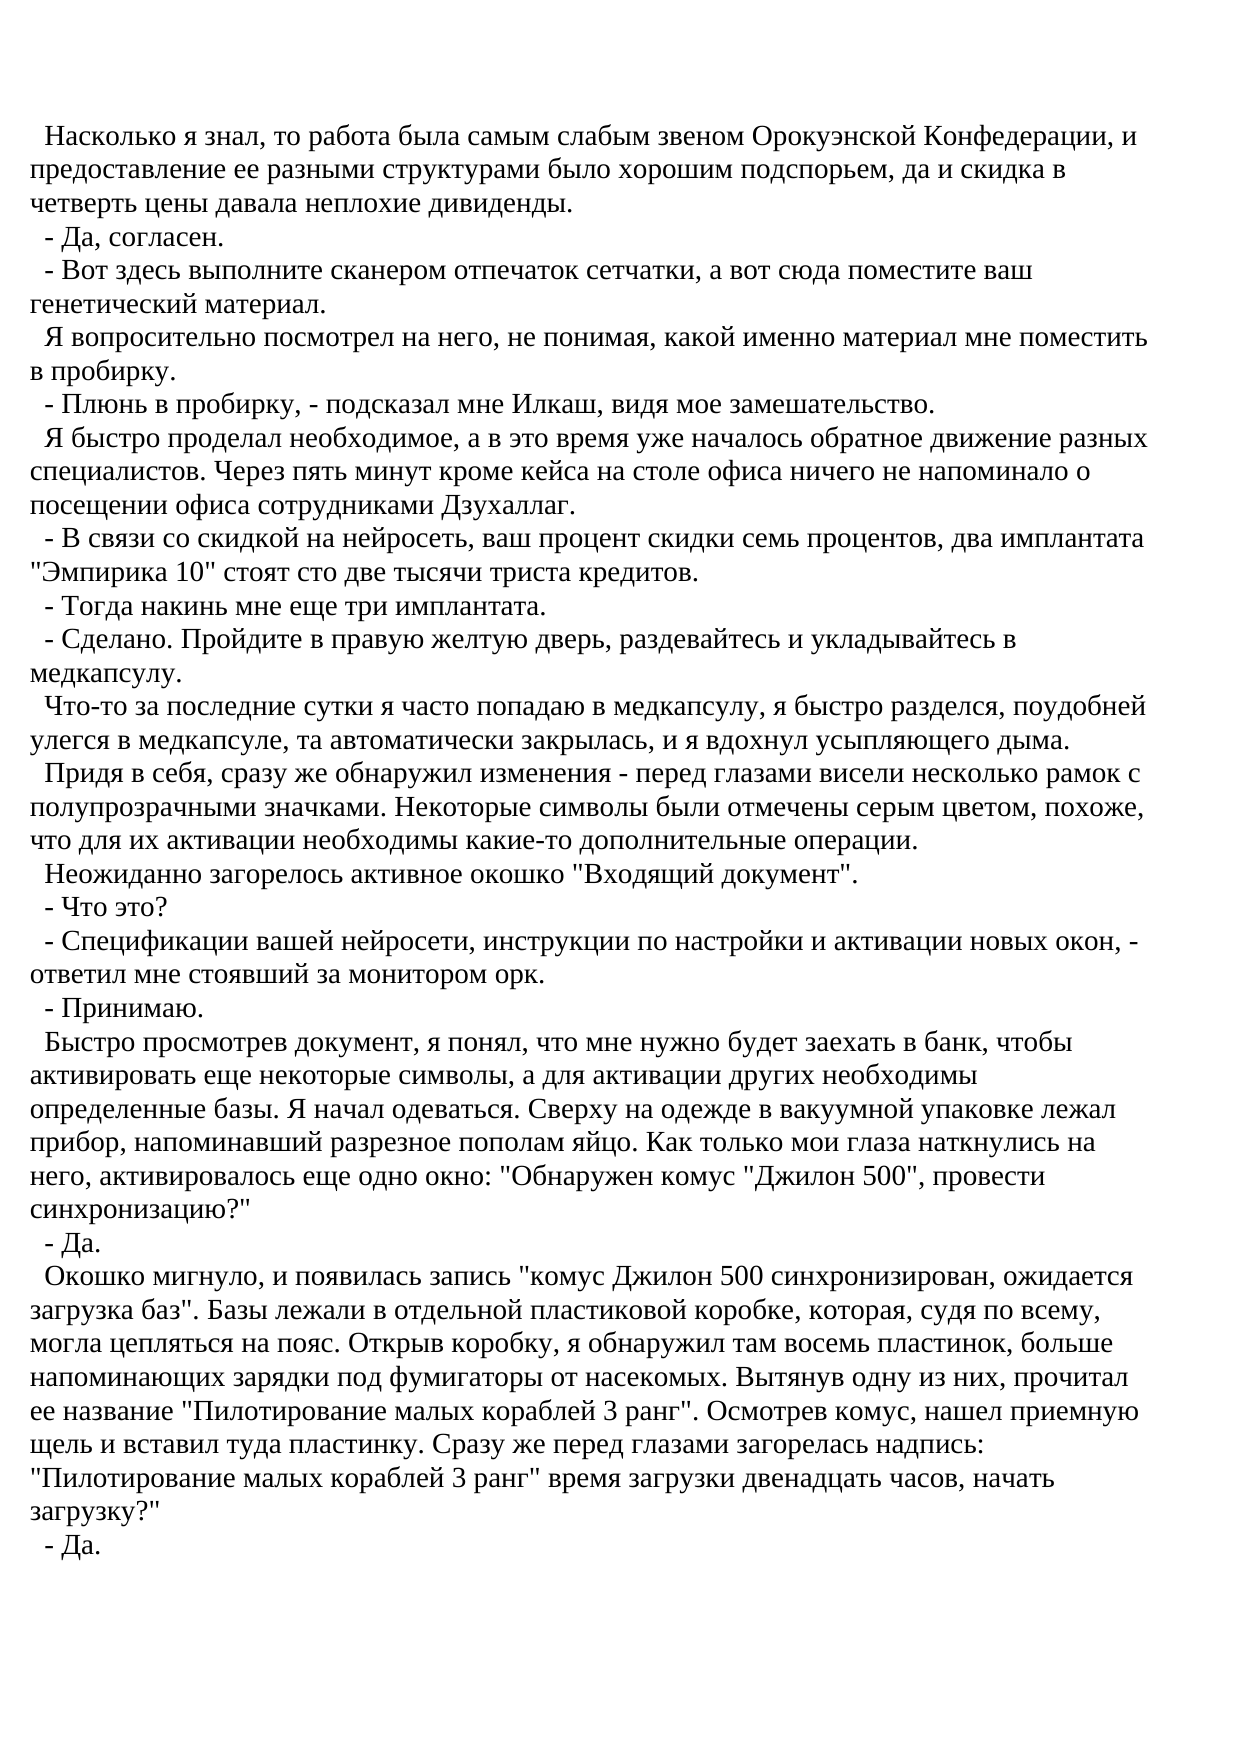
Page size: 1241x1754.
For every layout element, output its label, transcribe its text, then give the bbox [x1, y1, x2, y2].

text - Спецификации вашей нейросети, инструкции по настройки и активации новых окон, - ответил мне стоявший за монитором орк. [29, 923, 1152, 990]
text Я вопросительно посмотрел на него, не понимая, какой именно материал мне поместить в пробирку. [29, 319, 1152, 386]
text - Да. [29, 1225, 1152, 1258]
text Насколько я знал, то работа была самым слабым звеном Орокуэнской Конфедерации, и предоставление ее разными структурами было хорошим подспорьем, да и скидка в четверть цены давала неплохие дивиденды. [29, 118, 1152, 219]
text Я быстро проделал необходимое, а в это время уже началось обратное движение разных специалистов. Через пять минут кроме кейса на столе офиса ничего не напоминало о посещении офиса сотрудниками Дзухаллаг. [29, 420, 1152, 521]
text Что-то за последние сутки я часто попадаю в медкапсулу, я быстро разделся, поудобней улегся в медкапсуле, та автоматически закрылась, и я вдохнул усыпляющего дыма. [29, 688, 1152, 755]
text Окошко мигнуло, и появилась запись "комус Джилон 500 синхронизирован, ожидается загрузка баз". Базы лежали в отдельной пластиковой коробке, которая, судя по всему, могла цепляться на пояс. Открыв коробку, я обнаружил там восемь пластинок, больше напоминающих зарядки под фумигаторы от насекомых. Вытянув одну из них, прочитал ее название "Пилотирование малых кораблей 3 ранг". Осмотрев комус, нашел приемную щель и вставил туда пластинку. Сразу же перед глазами загорелась надпись: "Пилотирование малых кораблей 3 ранг" время загрузки двенадцать часов, начать загрузку?" [29, 1258, 1152, 1527]
text - Тогда накинь мне еще три имплантата. [29, 588, 1152, 621]
text - Принимаю. [29, 990, 1152, 1024]
text - В связи со скидкой на нейросеть, ваш процент скидки семь процентов, два имплантата "Эмпирика 10" стоят сто две тысячи триста кредитов. [29, 521, 1152, 588]
text - Да. [29, 1527, 1152, 1560]
text - Вот здесь выполните сканером отпечаток сетчатки, а вот сюда поместите ваш генетический материал. [29, 252, 1152, 319]
text - Плюнь в пробирку, - подсказал мне Илкаш, видя мое замешательство. [29, 386, 1152, 420]
text - Сделано. Пройдите в правую желтую дверь, раздевайтесь и укладывайтесь в медкапсулу. [29, 621, 1152, 688]
text Неожиданно загорелось активное окошко "Входящий документ". [29, 856, 1152, 889]
text Придя в себя, сразу же обнаружил изменения - перед глазами висели несколько рамок с полупрозрачными значками. Некоторые символы были отмечены серым цветом, похоже, что для их активации необходимы какие-то дополнительные операции. [29, 755, 1152, 856]
text - Да, согласен. [29, 219, 1152, 252]
text Быстро просмотрев документ, я понял, что мне нужно будет заехать в банк, чтобы активировать еще некоторые символы, а для активации других необходимы определенные базы. Я начал одеваться. Сверху на одежде в вакуумной упаковке лежал прибор, напоминавший разрезное пополам яйцо. Как только мои глаза наткнулись на него, активировалось еще одно окно: "Обнаружен комус "Джилон 500", провести синхронизацию?" [29, 1024, 1152, 1225]
text - Что это? [29, 889, 1152, 923]
